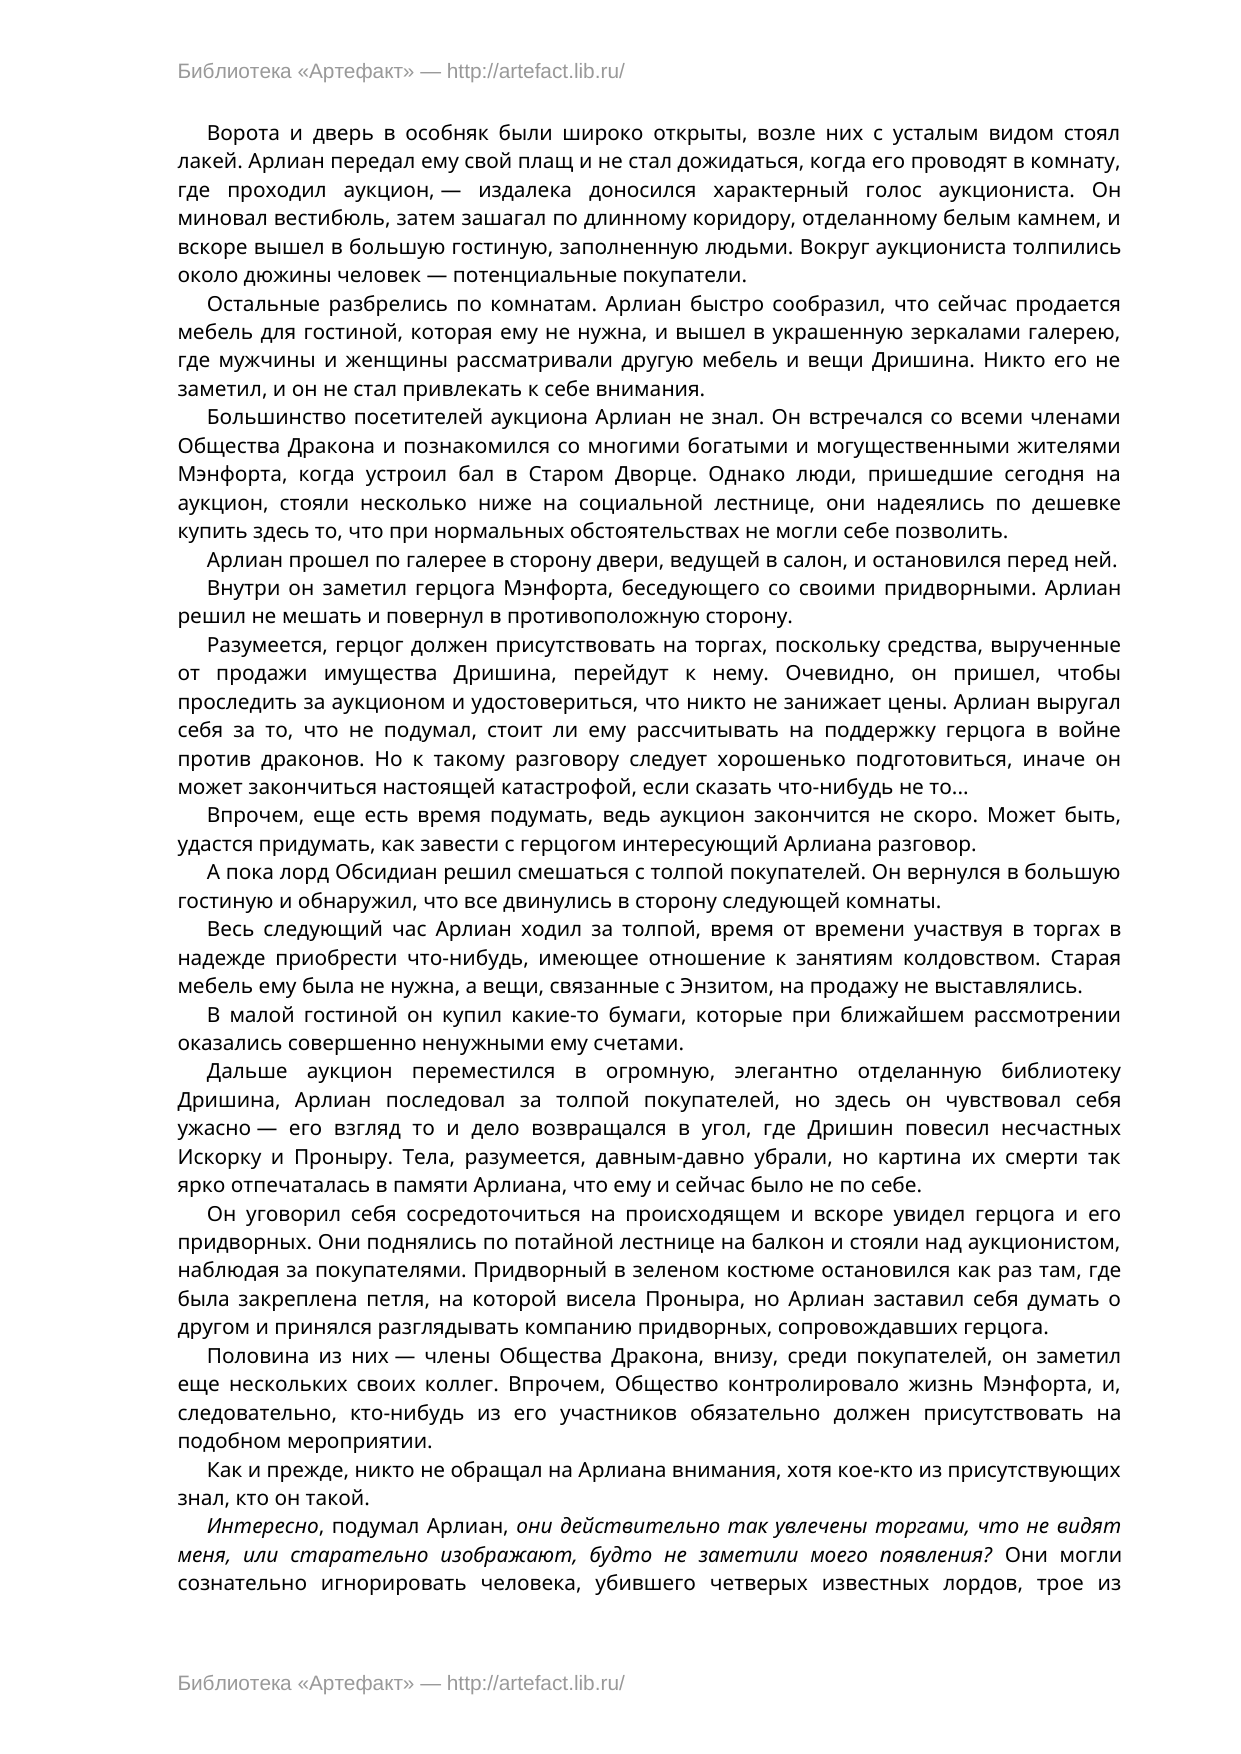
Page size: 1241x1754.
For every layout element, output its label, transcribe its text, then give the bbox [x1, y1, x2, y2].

text Впрочем, еще есть время подумать, ведь аукцион закончится не скоро. Может быть, удастся придумать, как завести с герцогом интересующий Арлиана разговор. [177, 801, 1122, 857]
text Арлиан прошел по галерее в сторону двери, ведущей в салон, и остановился перед ней. [177, 545, 1122, 573]
text А пока лорд Обсидиан решил смешаться с толпой покупателей. Он вернулся в большую гостиную и обнаружил, что все двинулись в сторону следующей комнаты. [177, 857, 1122, 914]
text Как и прежде, никто не обращал на Арлиана внимания, хотя кое-кто из присутствующих знал, кто он такой. [177, 1455, 1122, 1512]
text Дальше аукцион переместился в огромную, элегантно отделанную библиотеку Дришина, Арлиан последовал за толпой покупателей, но здесь он чувствовал себя ужасно — его взгляд то и дело возвращался в угол, где Дришин повесил несчастных Искорку и Проныру. Тела, разумеется, давным-давно убрали, но картина их смерти так ярко отпечаталась в памяти Арлиана, что ему и сейчас было не по себе. [177, 1057, 1122, 1199]
text Ворота и дверь в особняк были широко открыты, возле них с усталым видом стоял лакей. Арлиан передал ему свой плащ и не стал дожидаться, когда его проводят в комнату, где проходил аукцион, — издалека доносился характерный голос аукциониста. Он миновал вестибюль, затем зашагал по длинному коридору, отделанному белым камнем, и вскоре вышел в большую гостиную, заполненную людьми. Вокруг аукциониста толпились около дюжины человек — потенциальные покупатели. [177, 118, 1122, 289]
text Половина из них — члены Общества Дракона, внизу, среди покупателей, он заметил еще нескольких своих коллег. Впрочем, Общество контролировало жизнь Мэнфорта, и, следовательно, кто-нибудь из его участников обязательно должен присутствовать на подобном мероприятии. [177, 1341, 1122, 1455]
text В малой гостиной он купил какие-то бумаги, которые при ближайшем рассмотрении оказались совершенно ненужными ему счетами. [177, 1000, 1122, 1057]
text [177, 1512, 1122, 1597]
text Остальные разбрелись по комнатам. Арлиан быстро сообразил, что сейчас продается мебель для гостиной, которая ему не нужна, и вышел в украшенную зеркалами галерею, где мужчины и женщины рассматривали другую мебель и вещи Дришина. Никто его не заметил, и он не стал привлекать к себе внимания. [177, 289, 1122, 402]
text Разумеется, герцог должен присутствовать на торгах, поскольку средства, вырученные от продажи имущества Дришина, перейдут к нему. Очевидно, он пришел, чтобы проследить за аукционом и удостовериться, что никто не занижает цены. Арлиан выругал себя за то, что не подумал, стоит ли ему рассчитывать на поддержку герцога в войне против драконов. Но к такому разговору следует хорошенько подготовиться, иначе он может закончиться настоящей катастрофой, если сказать что-нибудь не то... [177, 630, 1122, 801]
text Большинство посетителей аукциона Арлиан не знал. Он встречался со всеми членами Общества Дракона и познакомился со многими богатыми и могущественными жителями Мэнфорта, когда устроил бал в Старом Дворце. Однако люди, пришедшие сегодня на аукцион, стояли несколько ниже на социальной лестнице, они надеялись по дешевке купить здесь то, что при нормальных обстоятельствах не могли себе позволить. [177, 402, 1122, 545]
text Он уговорил себя сосредоточиться на происходящем и вскоре увидел герцога и его придворных. Они поднялись по потайной лестнице на балкон и стояли над аукционистом, наблюдая за покупателями. Придворный в зеленом костюме остановился как раз там, где была закреплена петля, на которой висела Проныра, но Арлиан заставил себя думать о другом и принялся разглядывать компанию придворных, сопровождавших герцога. [177, 1199, 1122, 1341]
text Весь следующий час Арлиан ходил за толпой, время от времени участвуя в торгах в надежде приобрести что-нибудь, имеющее отношение к занятиям колдовством. Старая мебель ему была не нужна, а вещи, связанные с Энзитом, на продажу не выставлялись. [177, 914, 1122, 1000]
text Внутри он заметил герцога Мэнфорта, беседующего со своими придворными. Арлиан решил не мешать и повернул в противоположную сторону. [177, 573, 1122, 630]
